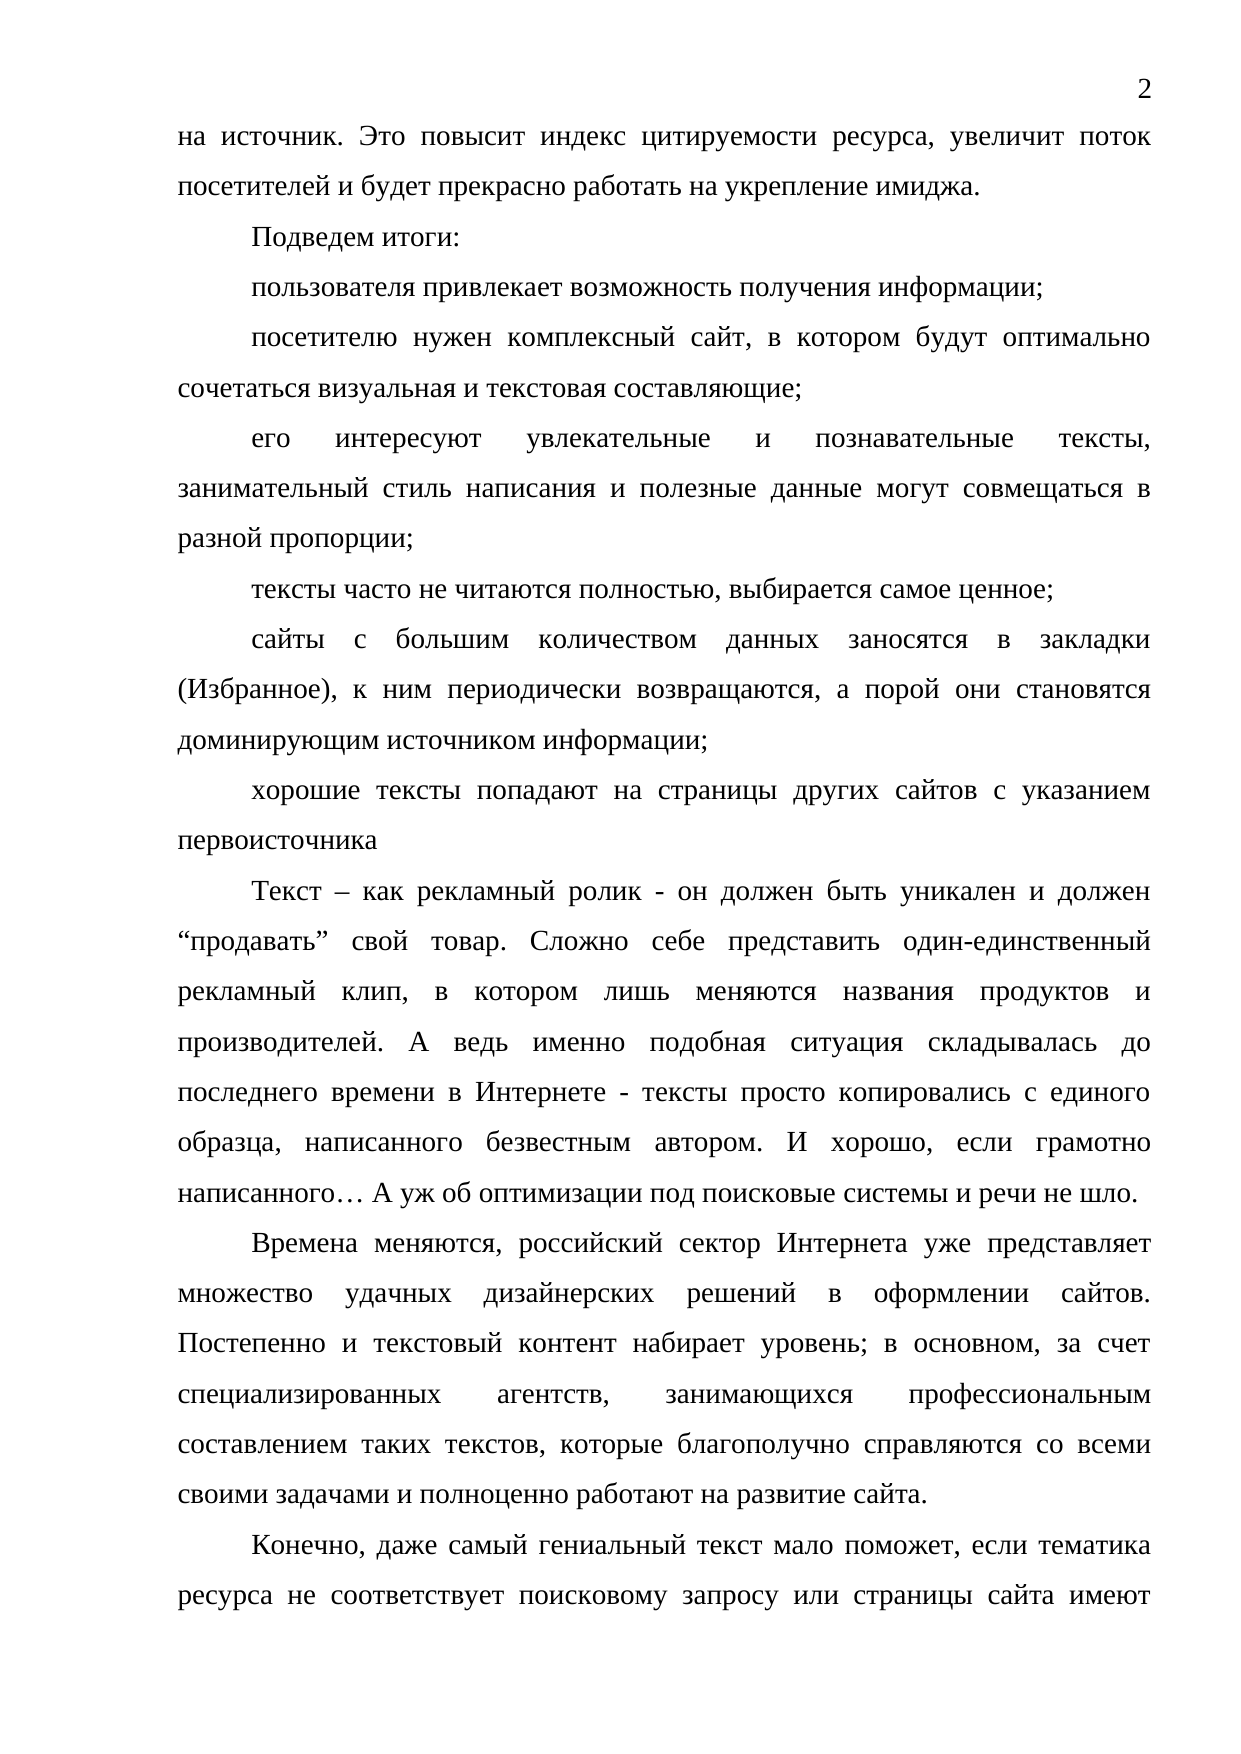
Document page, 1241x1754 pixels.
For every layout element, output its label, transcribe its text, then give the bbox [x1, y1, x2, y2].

text хорошие тексты попадают на страницы других сайтов с указанием первоисточника [177, 772, 1152, 856]
text Текст – как рекламный ролик - он должен быть уникален и должен “продавать” свой товар. Сложно себе представить один-единственный рекламный клип, в котором лишь меняются названия продуктов и производителей. А ведь именно подобная ситуация складывалась до последнего времени в Интернете - тексты просто копировались с единого образца, написанного безвестным автором. И хорошо, если грамотно написанного… А уж об оптимизации под поисковые системы и речи не шло. [177, 873, 1152, 1208]
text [177, 118, 1152, 202]
text Времена меняются, российский сектор Интернета уже представляет множество удачных дизайнерских решений в оформлении сайтов. Постепенно и текстовый контент набирает уровень; в основном, за счет специализированных агентств, занимающихся профессиональным составлением таких текстов, которые благополучно справляются со всеми своими задачами и полноценно работают на развитие сайта. [177, 1225, 1152, 1510]
text сайты с большим количеством данных заносятся в закладки (Избранное), к ним периодически возвращаются, а порой они становятся доминирующим источником информации; [177, 621, 1152, 755]
text его интересуют увлекательные и познавательные тексты, занимательный стиль написания и полезные данные могут совмещаться в разной пропорции; [177, 420, 1152, 554]
text Подведем итоги: [177, 219, 1152, 252]
text пользователя привлекает возможность получения информации; [177, 269, 1152, 303]
text тексты часто не читаются полностью, выбирается самое ценное; [177, 571, 1152, 604]
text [177, 1527, 1152, 1611]
text посетителю нужен комплексный сайт, в котором будут оптимально сочетаться визуальная и текстовая составляющие; [177, 319, 1152, 403]
